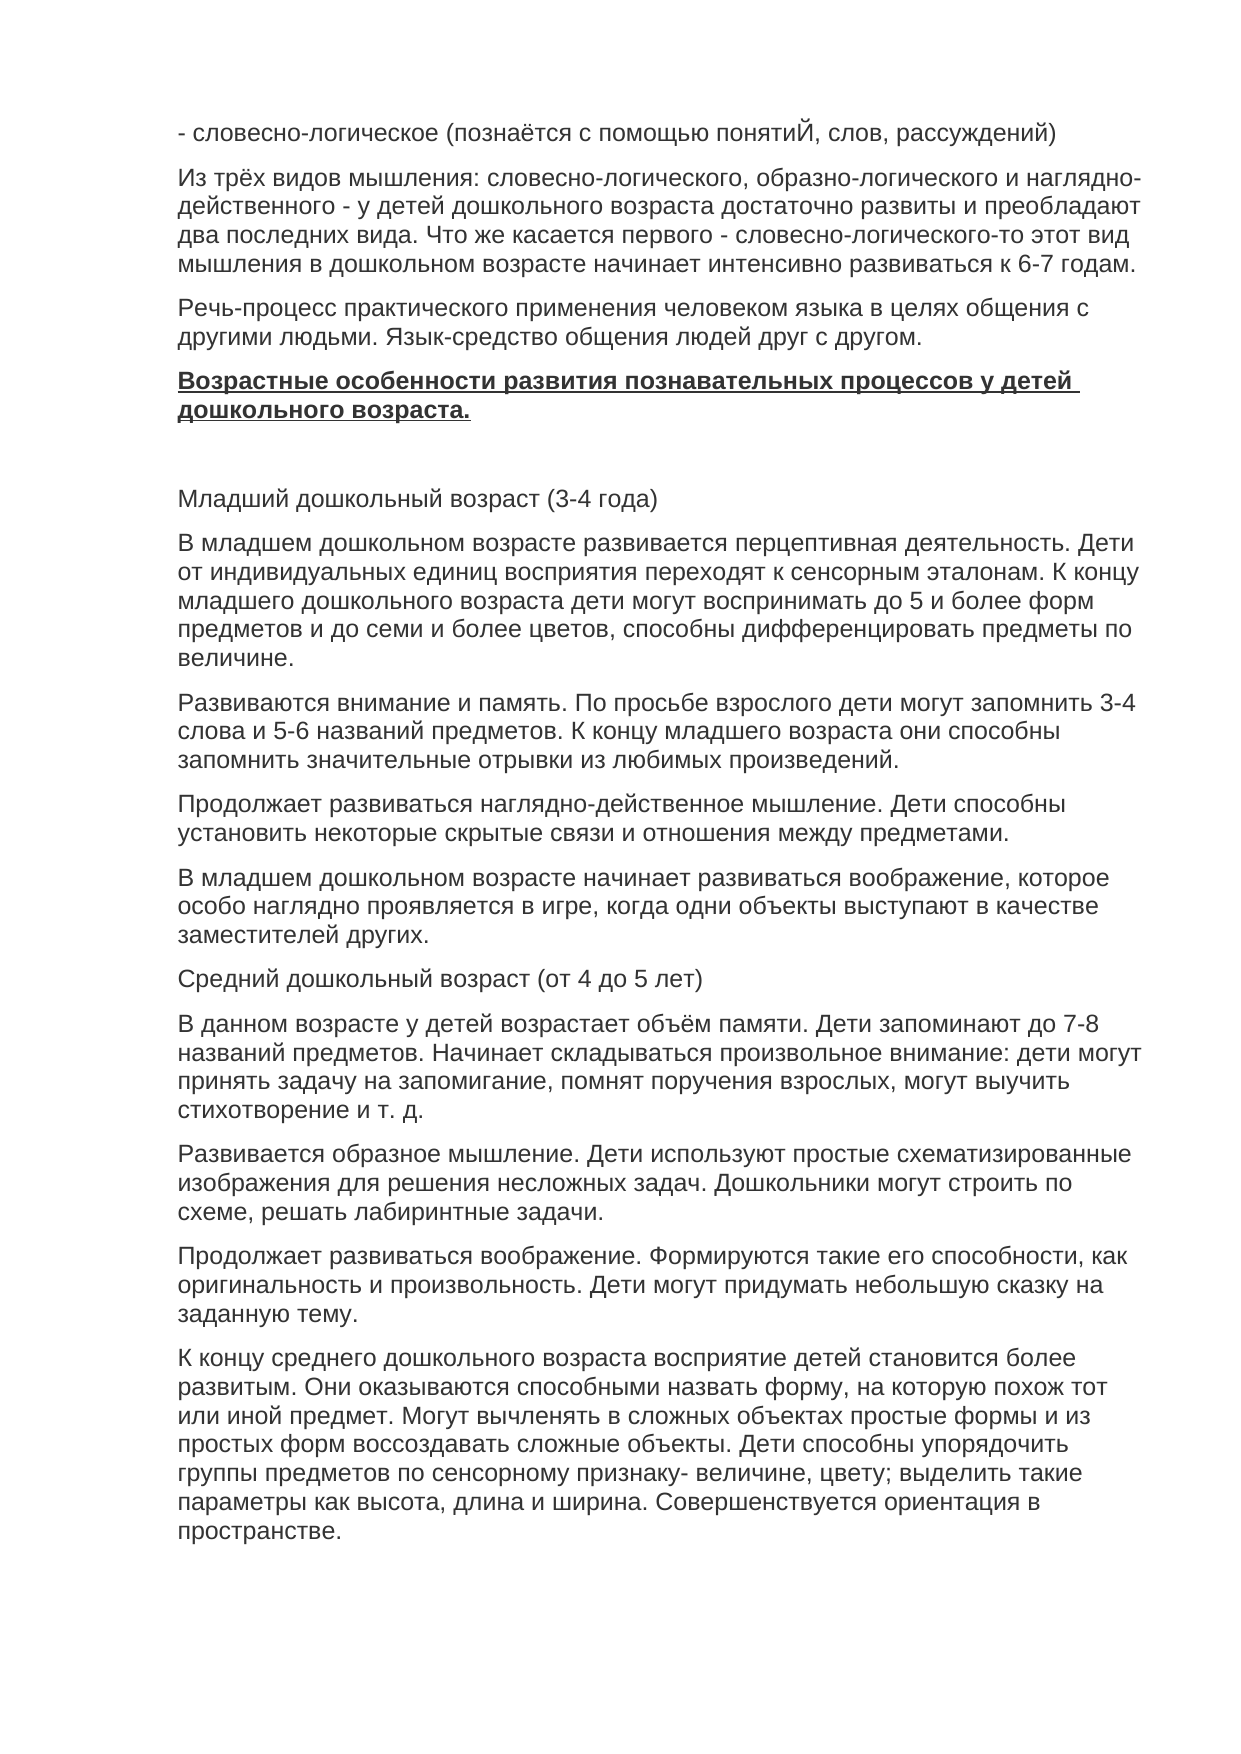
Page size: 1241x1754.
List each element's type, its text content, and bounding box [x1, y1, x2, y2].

text - словесно-логическое (познаётся с помощью понятиЙ, слов, рассуждений) [177, 118, 1152, 147]
text Возрастные особенности развития познавательных процессов у детей дошкольного возраста. [177, 366, 1152, 424]
text Младший дошкольный возраст (3-4 года) [177, 484, 1152, 512]
text В младшем дошкольном возрасте развивается перцептивная деятельность. Дети от индивидуальных единиц восприятия переходят к сенсорным эталонам. К концу младшего дошкольного возраста дети могут воспринимать до 5 и более форм предметов и до семи и более цветов, способны дифференцировать предметы по величине. [177, 528, 1152, 672]
text Продолжает развиваться наглядно-действенное мышление. Дети способны установить некоторые скрытые связи и отношения между предметами. [177, 789, 1152, 847]
text Речь-процесс практического применения человеком языка в целях общения с другими людьми. Язык-средство общения людей друг с другом. [177, 293, 1152, 351]
text Из трёх видов мышления: словесно-логического, образно-логического и наглядно-действенного - у детей дошкольного возраста достаточно развиты и преобладают два последних вида. Что же касается первого - словесно-логического-то этот вид мышления в дошкольном возрасте начинает интенсивно развиваться к 6-7 годам. [177, 162, 1152, 277]
text Развиваются внимание и память. По просьбе взрослого дети могут запомнить 3-4 слова и 5-6 названий предметов. К концу младшего возраста они способны запомнить значительные отрывки из любимых произведений. [177, 687, 1152, 774]
text К концу среднего дошкольного возраста восприятие детей становится более развитым. Они оказываются способными назвать форму, на которую похож тот или иной предмет. Могут вычленять в сложных объектах простые формы и из простых форм воссоздавать сложные объекты. Дети способны упорядочить группы предметов по сенсорному признаку- величине, цвету; выделить такие параметры как высота, длина и ширина. Совершенствуется ориентация в пространстве. [177, 1343, 1152, 1544]
text В младшем дошкольном возрасте начинает развиваться воображение, которое особо наглядно проявляется в игре, когда одни объекты выступают в качестве заместителей других. [177, 862, 1152, 949]
text Развивается образное мышление. Дети используют простые схематизированные изображения для решения несложных задач. Дошкольники могут строить по схеме, решать лабиринтные задачи. [177, 1139, 1152, 1226]
text Средний дошкольный возраст (от 4 до 5 лет) [177, 964, 1152, 993]
text Продолжает развиваться воображение. Формируются такие его способности, как оригинальность и произвольность. Дети могут придумать небольшую сказку на заданную тему. [177, 1241, 1152, 1327]
text В данном возрасте у детей возрастает объём памяти. Дети запоминают до 7-8 названий предметов. Начинает складываться произвольное внимание: дети могут принять задачу на запомигание, помнят поручения взрослых, могут выучить стихотворение и т. д. [177, 1009, 1152, 1124]
